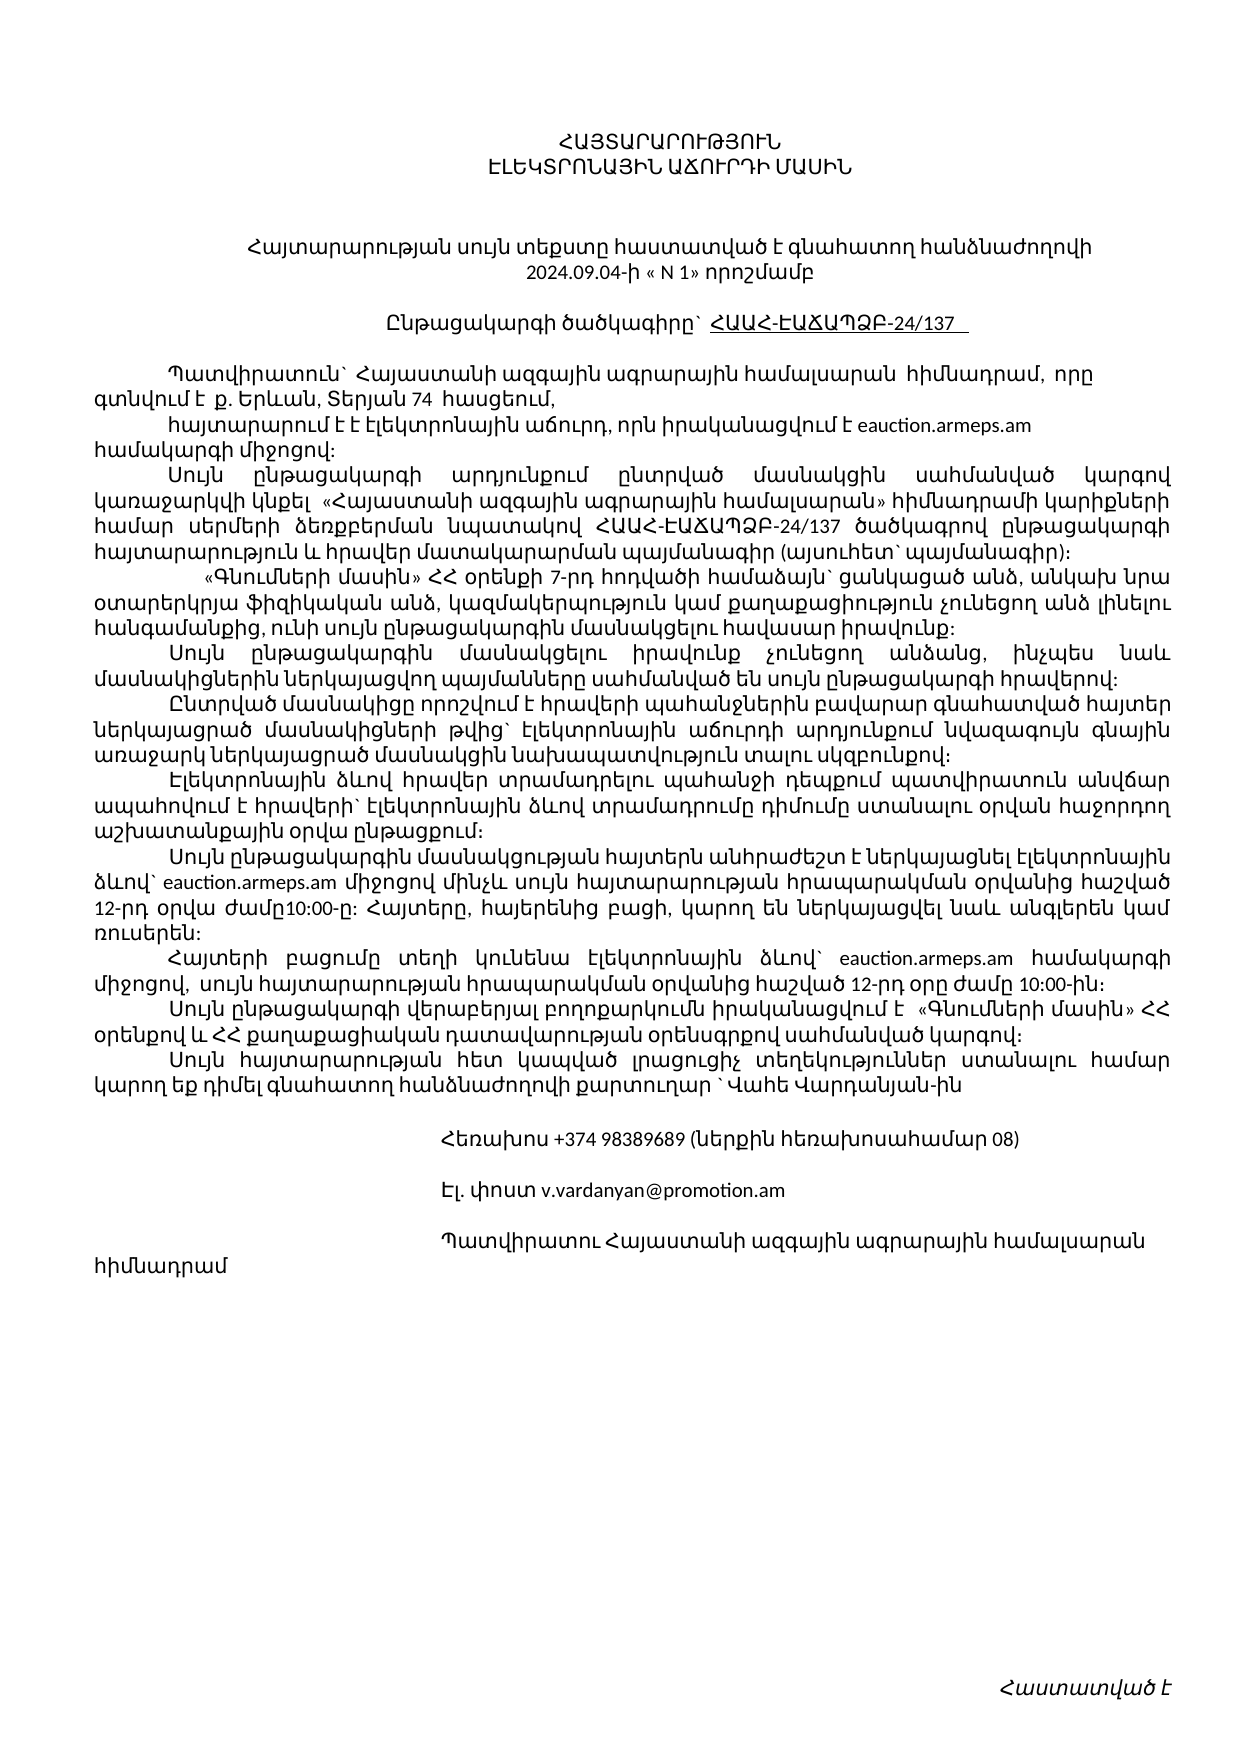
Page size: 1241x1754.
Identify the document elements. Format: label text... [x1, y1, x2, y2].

text Սույն ընթացակարգին մասնակցելու իրավունք չունեցող անձանց, ինչպես նաև մասնակիցներին ներկայացվող պայմանները սահմանված են սույն ընթացակարգի հրավերով: [94, 641, 1171, 691]
text Էլ. փոստ v.vardanyan@promotion.am [94, 1177, 1171, 1203]
text Հայտարարության սույն տեքստը հաստատված է գնահատող հանձնաժողովի [94, 234, 1171, 259]
text Էլեկտրոնային ձևով հրավեր տրամադրելու պահանջի դեպքում պատվիրատուն անվճար ապահովում է հրավերի` էլեկտրոնային ձևով տրամադրումը դիմումը ստանալու օրվան հաջորդող աշխատանքային օրվա ընթացքում։ [94, 768, 1171, 844]
text Ընտրված մասնակիցը որոշվում է հրավերի պահանջներին բավարար գնահատված հայտեր ներկայացրած մասնակիցների թվից` էլեկտրոնային աճուրդի արդյունքում նվազագույն գնային առաջարկ ներկայացրած մասնակցին նախապատվություն տալու սկզբունքով։ [94, 691, 1171, 768]
text Հայտերի բացումը տեղի կունենա էլեկտրոնային ձևով` eauction.armeps.am համակարգի միջոցով, սույն հայտարարության հրապարակման օրվանից հաշված 12-րդ օրը ժամը 10:00-ին։ [94, 946, 1171, 996]
text Սույն հայտարարության հետ կապված լրացուցիչ տեղեկություններ ստանալու համար կարող եք դիմել գնահատող հանձնաժողովի քարտուղար ` Վահե Վարդանյան-ին [94, 1047, 1171, 1098]
text Պատվիրատու Հայաստանի ազգային ագրարային համալսարան հիմնադրամ [94, 1228, 1171, 1279]
text Սույն ընթացակարգի վերաբերյալ բողոքարկումն իրականացվում է «Գնումների մասին» ՀՀ օրենքով և ՀՀ քաղաքացիական դատավարության օրենսգրքով սահմանված կարգով։ [94, 996, 1171, 1047]
text 2024.09.04 -ի « N 1» որոշմամբ [94, 259, 1171, 285]
text Սույն ընթացակարգին մասնակցության հայտերն անհրաժեշտ է ներկայացնել էլեկտրոնային ձևով` eauction.armeps.am միջոցով մինչև սույն հայտարարության հրապարակման օրվանից հաշված 12-րդ օրվա ժամը10:00-ը: Հայտերը, հայերենից բացի, կարող են ներկայացվել նաև անգլերեն կամ ռուսերեն: [94, 844, 1171, 946]
text Սույն ընթացակարգի արդյունքում ընտրված մասնակցին սահմանված կարգով կառաջարկվի կնքել «Հայաստանի ազգային ագրարային համալսարան» հիմնադրամի կարիքների համար սերմերի ձեռքբերման նպատակով ՀԱԱՀ-ԷԱՃԱՊՁԲ-24/137 ծածկագրով ընթացակարգի հայտարարություն և հրավեր մատակարարման պայմանագիր (այսուհետ` պայմանագիր)։ [94, 463, 1171, 564]
text Ընթացակարգի ծածկագիրը` ՀԱԱՀ-ԷԱՃԱՊՁԲ-24/137 [94, 310, 1171, 336]
text Հեռախոս +374 98389689 (ներքին հեռախոսահամար 08) [94, 1126, 1171, 1152]
text Պատվիրատուն` Հայաստանի ազգային ագրարային համալսարան հիմնադրամ , որը գտնվում է ք. Երևան, Տերյան 74 հասցեում, [94, 361, 1171, 412]
text Հաստատված է [94, 1675, 1171, 1701]
text ՀԱՅՏԱՐԱՐՈՒԹՅՈՒՆ [94, 129, 1171, 154]
text «Գնումների մասին» ՀՀ օրենքի 7-րդ հոդվածի համաձայն` ցանկացած անձ, անկախ նրա օտարերկրյա ֆիզիկական անձ, կազմակերպություն կամ քաղաքացիություն չունեցող անձ լինելու հանգամանքից, ունի սույն ընթացակարգին մասնակցելու հավասար իրավունք: [94, 564, 1171, 641]
text հայտարարում է է էլեկտրոնային աճուրդ, որն իրականացվում է eauction.armeps.am համակարգի միջոցով: [94, 412, 1171, 463]
text ԷԼԵԿՏՐՈՆԱՅԻՆ ԱՃՈՒՐԴԻ ՄԱՍԻՆ [94, 154, 1171, 180]
